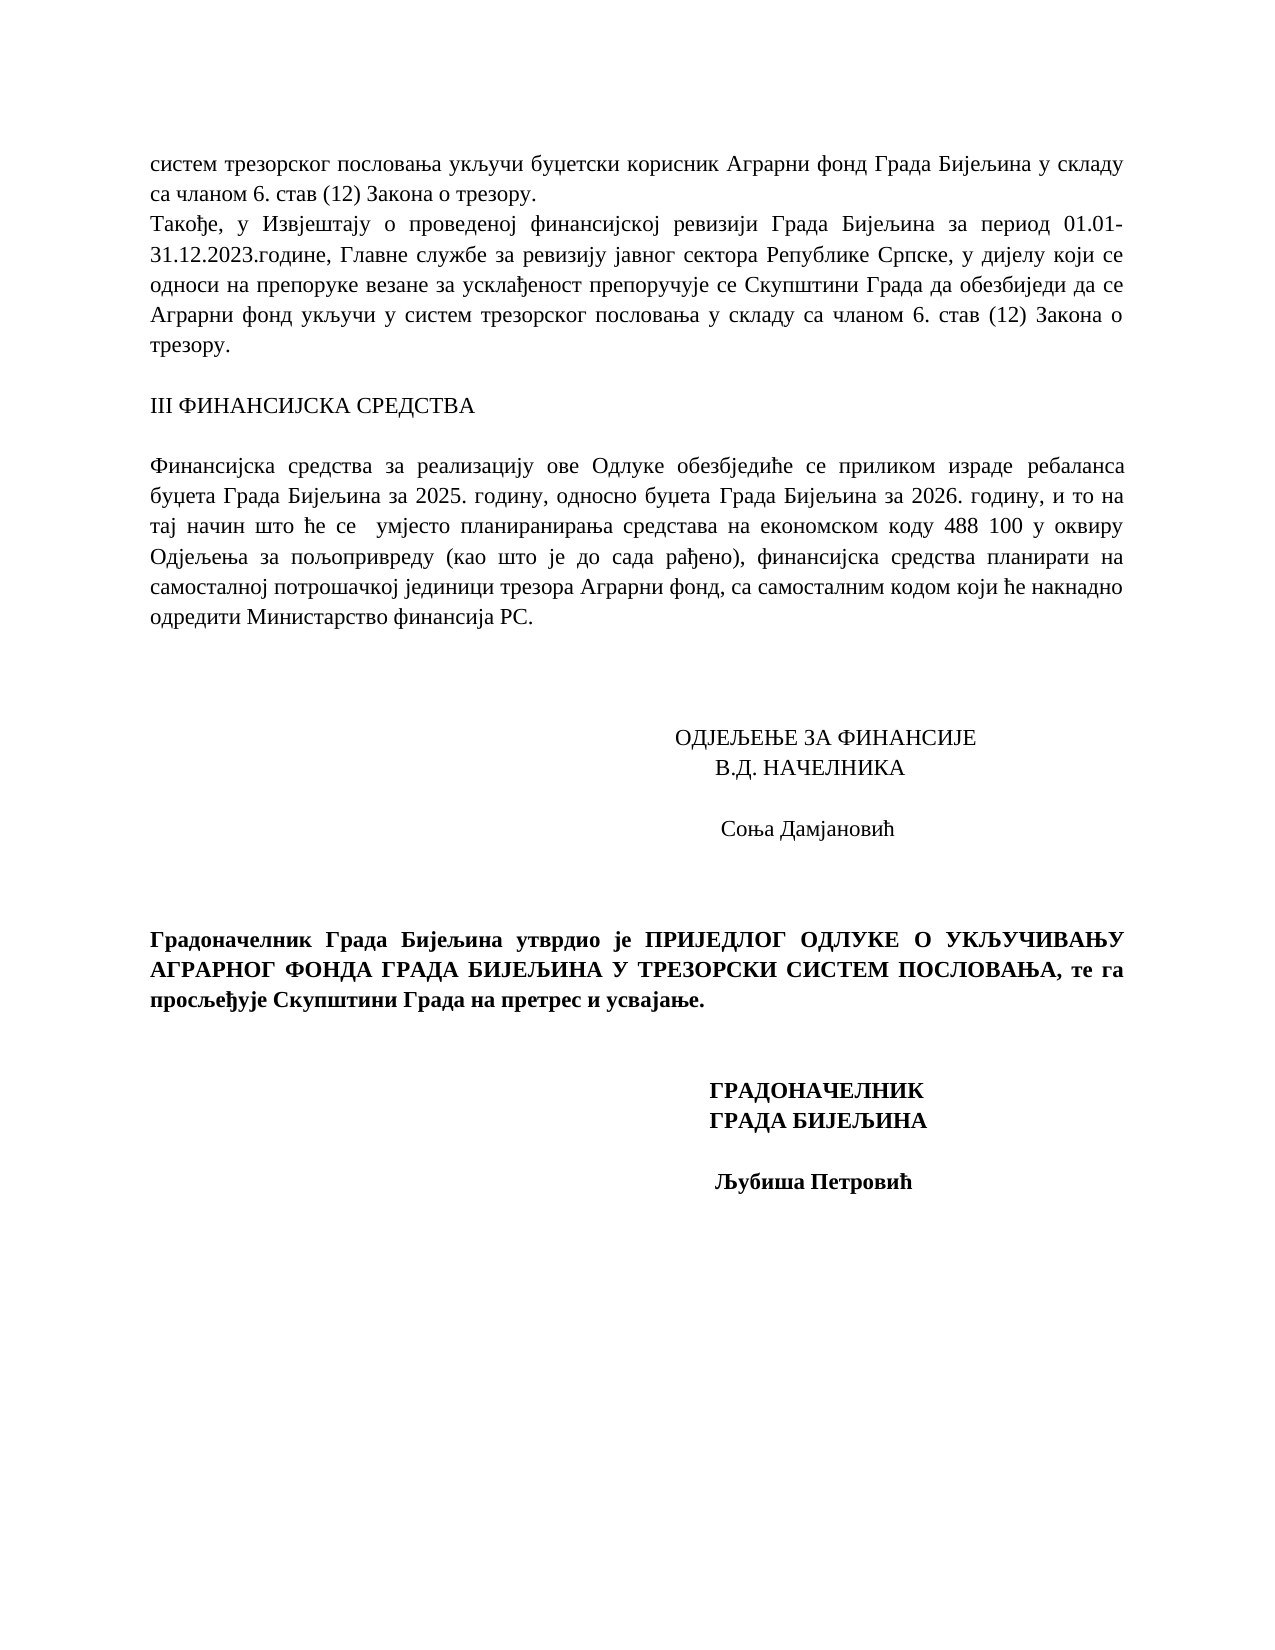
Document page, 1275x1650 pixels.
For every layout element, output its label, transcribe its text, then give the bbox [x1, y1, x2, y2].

text Соња Дамјановић [150, 814, 1125, 841]
text ГРАДА БИЈЕЉИНА [150, 1107, 1125, 1134]
text Градоначелник Града Бијељина утврдио је ПРИЈЕДЛОГ ОДЛУКЕ О УКЉУЧИВАЊУ АГРАРНОГ ФОНДА ГРАДА БИЈЕЉИНА У ТРЕЗОРСКИ СИСТЕМ ПОСЛОВАЊА, те га просљеђује Скупштини Града на претрес и усвајање. [150, 926, 1125, 1013]
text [150, 150, 1125, 207]
text Љубиша Петровић [150, 1168, 1125, 1194]
text В.Д. НАЧЕЛНИКА [150, 754, 1125, 781]
text ГРАДОНАЧЕЛНИК [150, 1077, 1125, 1103]
text III ФИНАНСИЈСКА СРЕДСТВА [150, 392, 1125, 418]
text ОДЈЕЉЕЊЕ ЗА ФИНАНСИЈЕ [600, 724, 1125, 750]
text Такође, у Извјештају о проведеној финансијској ревизији Града Бијељина за период 01.01-31.12.2023.године, Главне службе за ревизију јавног сектора Републике Српске, у дијелу који се односи на препоруке везане за усклађеност препоручује се Скупштини Града да обезбиједи да се Аграрни фонд укључи у систем трезорског пословања у складу са чланом 6. став (12) Закона о трезору. [150, 210, 1125, 358]
text Финансијска средства за реализацију ове Одлуке обезбједиће се приликом израде ребаланса буџета Града Бијељина за 2025. годину, односно буџета Града Бијељина за 2026. годину, и то на тај начин што ће се умјесто планиранирања средстава на економском коду 488 100 у оквиру Одјељења за пољопривреду (као што је до сада рађено), финансијска средства планирати на самосталној потрошачкој јединици трезора Аграрни фонд, са самосталним кодом који ће накнадно одредити Министарство финансија РС. [150, 452, 1125, 629]
